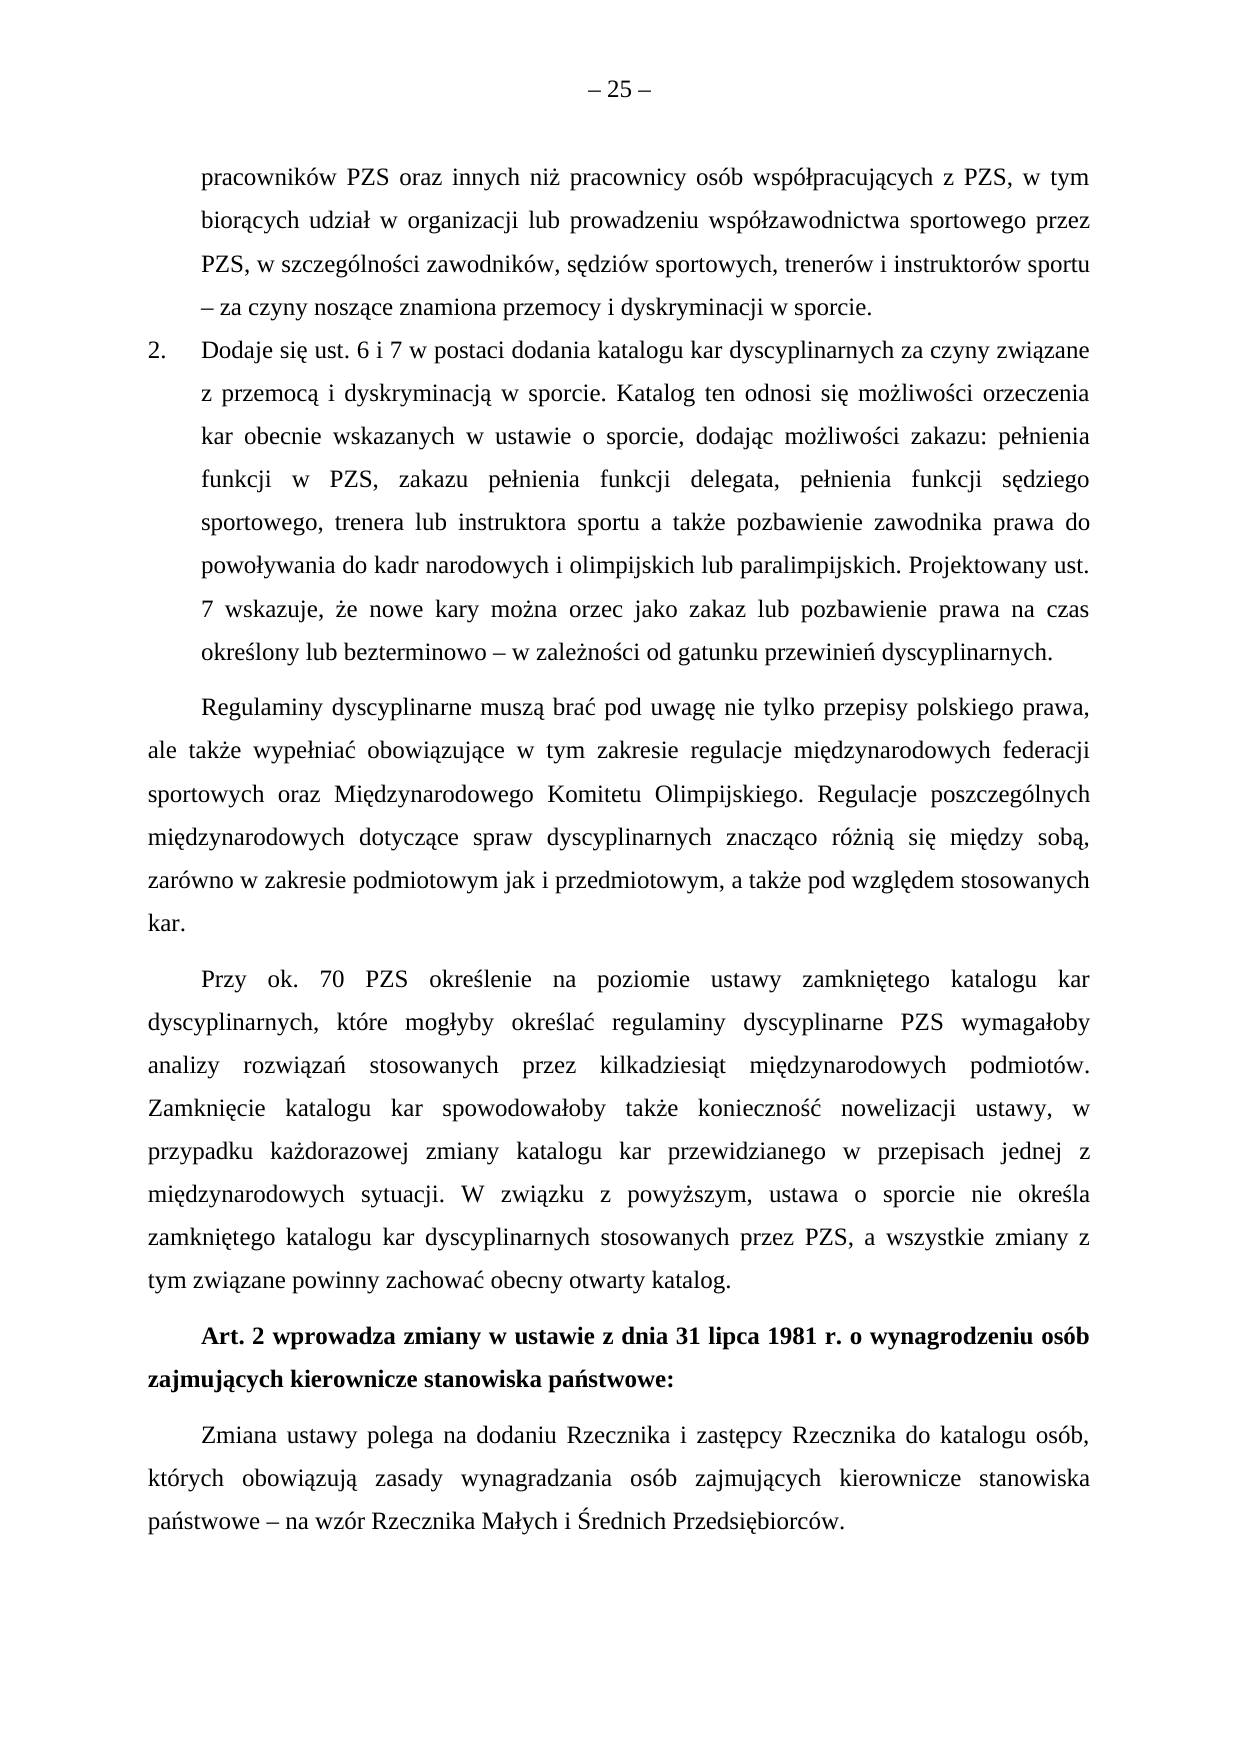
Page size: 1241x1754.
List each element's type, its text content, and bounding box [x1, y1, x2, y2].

text 2. Dodaje się ust. 6 i 7 w postaci dodania katalogu kar dyscyplinarnych za czyny związane z przemocą i dyskryminacją w sporcie. Katalog ten odnosi się możliwości orzeczenia kar obecnie wskazanych w ustawie o sporcie, dodając możliwości zakazu: pełnienia funkcji w PZS, zakazu pełnienia funkcji delegata, pełnienia funkcji sędziego sportowego, trenera lub instruktora sportu a także pozbawienie zawodnika prawa do powoływania do kadr narodowych i olimpijskich lub paralimpijskich. Projektowany ust. 7 wskazuje, że nowe kary można orzec jako zakaz lub pozbawienie prawa na czas określony lub bezterminowo – w zależności od gatunku przewinień dyscyplinarnych. [148, 335, 1091, 666]
text Zmiana ustawy polega na dodaniu Rzecznika i zastępcy Rzecznika do katalogu osób, których obowiązują zasady wynagradzania osób zajmujących kierownicze stanowiska państwowe – na wzór Rzecznika Małych i Średnich Przedsiębiorców. [148, 1420, 1091, 1535]
text Przy ok. 70 PZS określenie na poziomie ustawy zamkniętego katalogu kar dyscyplinarnych, które mogłyby określać regulaminy dyscyplinarne PZS wymagałoby analizy rozwiązań stosowanych przez kilkadziesiąt międzynarodowych podmiotów. Zamknięcie katalogu kar spowodowałoby także konieczność nowelizacji ustawy, w przypadku każdorazowej zmiany katalogu kar przewidzianego w przepisach jednej z międzynarodowych sytuacji. W związku z powyższym, ustawa o sporcie nie określa zamkniętego katalogu kar dyscyplinarnych stosowanych przez PZS, a wszystkie zmiany z tym związane powinny zachować obecny otwarty katalog. [148, 964, 1091, 1294]
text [148, 162, 1091, 321]
text Art. 2 wprowadza zmiany w ustawie z dnia 31 lipca 1981 r. o wynagrodzeniu osób zajmujących kierownicze stanowiska państwowe: [148, 1321, 1091, 1393]
text Regulaminy dyscyplinarne muszą brać pod uwagę nie tylko przepisy polskiego prawa, ale także wypełniać obowiązujące w tym zakresie regulacje międzynarodowych federacji sportowych oraz Międzynarodowego Komitetu Olimpijskiego. Regulacje poszczególnych międzynarodowych dotyczące spraw dyscyplinarnych znacząco różnią się między sobą, zarówno w zakresie podmiotowym jak i przedmiotowym, a także pod względem stosowanych kar. [148, 692, 1091, 937]
